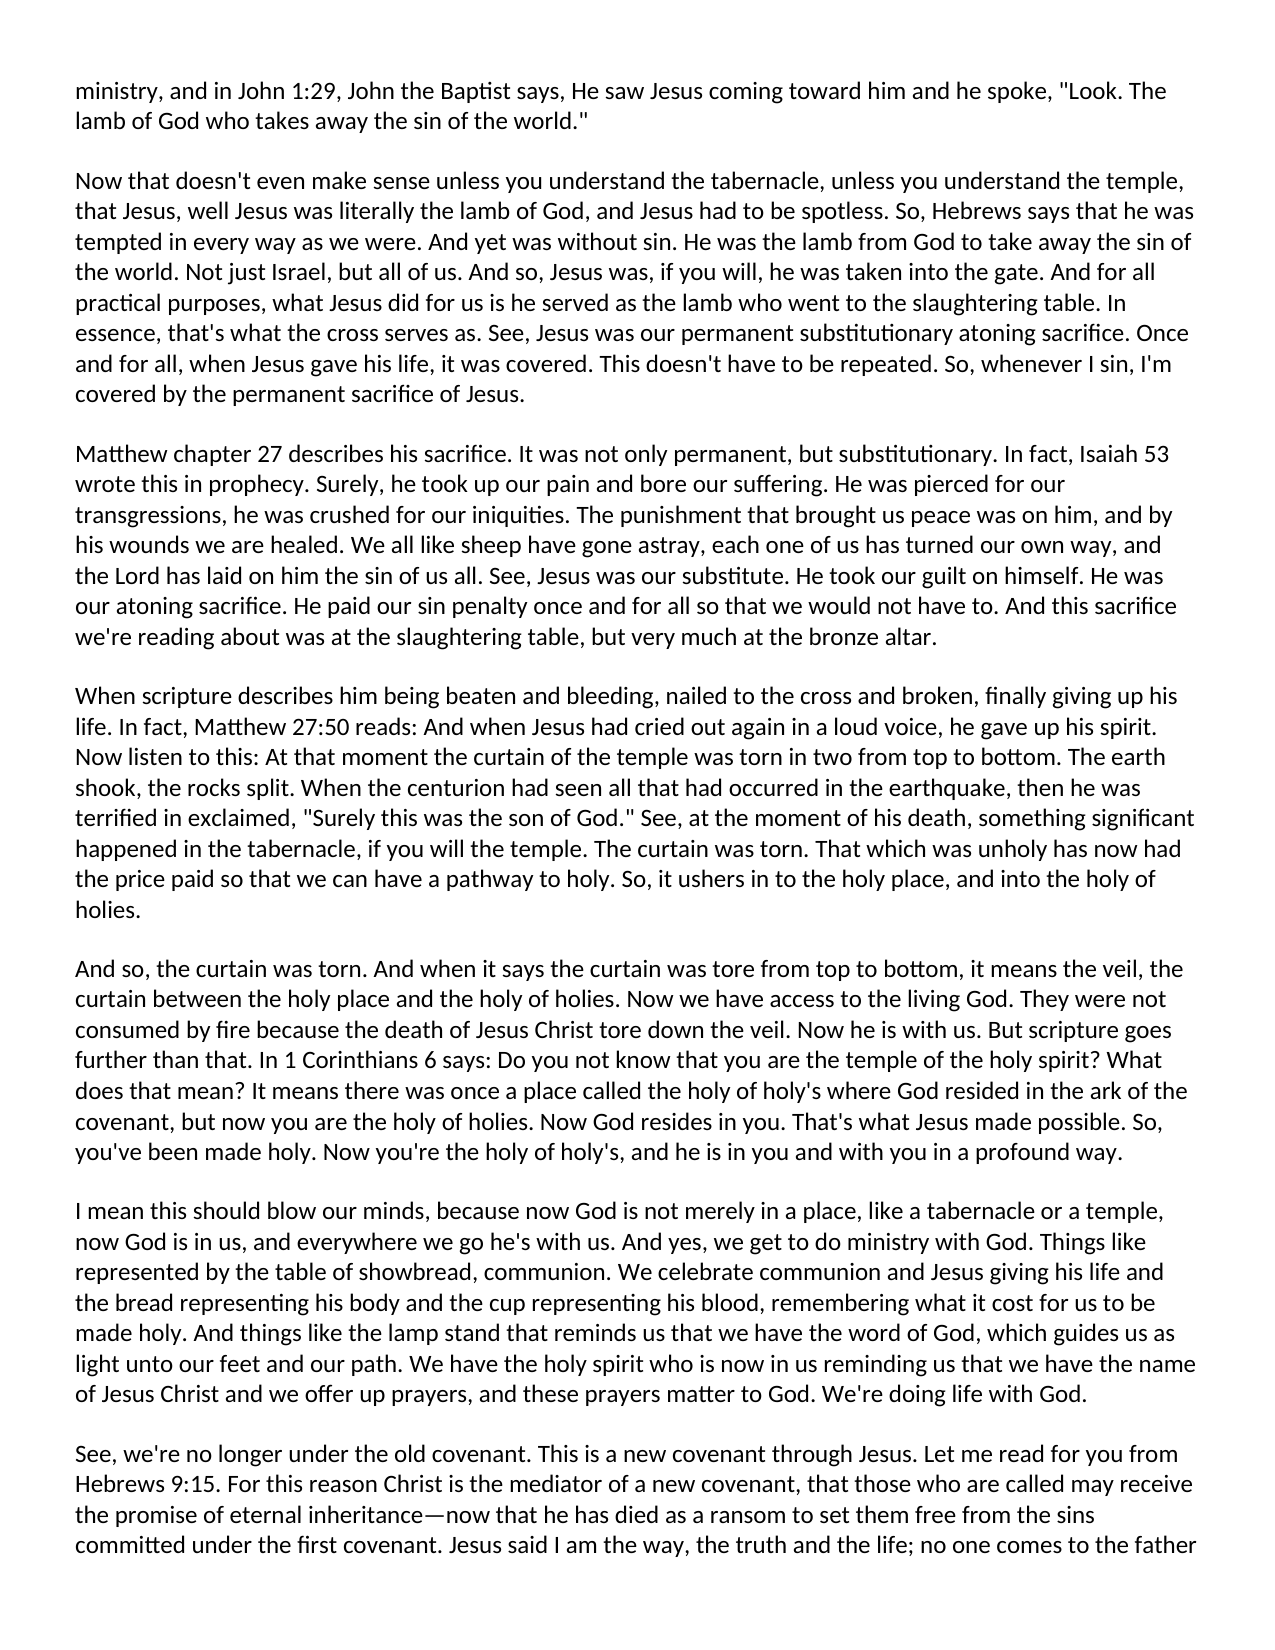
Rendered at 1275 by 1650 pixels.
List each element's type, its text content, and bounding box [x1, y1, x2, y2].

text Now that doesn't even make sense unless you understand the tabernacle, unless you understand the temple, that Jesus, well Jesus was literally the lamb of God, and Jesus had to be spotless. So, Hebrews says that he was tempted in every way as we were. And yet was without sin. He was the lamb from God to take away the sin of the world. Not just Israel, but all of us. And so, Jesus was, if you will, he was taken into the gate. And for all practical purposes, what Jesus did for us is he served as the lamb who went to the slaughtering table. In essence, that's what the cross serves as. See, Jesus was our permanent substitutionary atoning sacrifice. Once and for all, when Jesus gave his life, it was covered. This doesn't have to be repeated. So, whenever I sin, I'm covered by the permanent sacrifice of Jesus. [75, 165, 1200, 409]
text And so, the curtain was torn. And when it says the curtain was tore from top to bottom, it means the veil, the curtain between the holy place and the holy of holies. Now we have access to the living God. They were not consumed by fire because the death of Jesus Christ tore down the veil. Now he is with us. But scripture goes further than that. In 1 Corinthians 6 says: Do you not know that you are the temple of the holy spirit? What does that mean? It means there was once a place called the holy of holy's where God resided in the ark of the covenant, but now you are the holy of holies. Now God resides in you. That's what Jesus made possible. So, you've been made holy. Now you're the holy of holy's, and he is in you and with you in a profound way. [75, 953, 1200, 1167]
text I mean this should blow our minds, because now God is not merely in a place, like a tabernacle or a temple, now God is in us, and everywhere we go he's with us. And yes, we get to do ministry with God. Things like represented by the table of showbread, communion. We celebrate communion and Jesus giving his life and the bread representing his body and the cup representing his blood, remembering what it cost for us to be made holy. And things like the lamp stand that reminds us that we have the word of God, which guides us as light unto our feet and our path. We have the holy spirit who is now in us reminding us that we have the name of Jesus Christ and we offer up prayers, and these prayers matter to God. We're doing life with God. [75, 1195, 1200, 1409]
text Matthew chapter 27 describes his sacrifice. It was not only permanent, but substitutionary. In fact, Isaiah 53 wrote this in prophecy. Surely, he took up our pain and bore our suffering. He was pierced for our transgressions, he was crushed for our iniquities. The punishment that brought us peace was on him, and by his wounds we are healed. We all like sheep have gone astray, each one of us has turned our own way, and the Lord has laid on him the sin of us all. See, Jesus was our substitute. He took our guilt on himself. He was our atoning sacrifice. He paid our sin penalty once and for all so that we would not have to. And this sacrifice we're reading about was at the slaughtering table, but very much at the bronze altar. [75, 438, 1200, 651]
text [75, 75, 1200, 136]
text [75, 1438, 1200, 1560]
text When scripture describes him being beaten and bleeding, nailed to the cross and broken, finally giving up his life. In fact, Matthew 27:50 reads: And when Jesus had cried out again in a loud voice, he gave up his spirit. Now listen to this: At that moment the curtain of the temple was torn in two from top to bottom. The earth shook, the rocks split. When the centurion had seen all that had occurred in the earthquake, then he was terrified in exclaimed, "Surely this was the son of God." See, at the moment of his death, something significant happened in the tabernacle, if you will the temple. The curtain was torn. That which was unholy has now had the price paid so that we can have a pathway to holy. So, it ushers in to the holy place, and into the holy of holies. [75, 680, 1200, 924]
